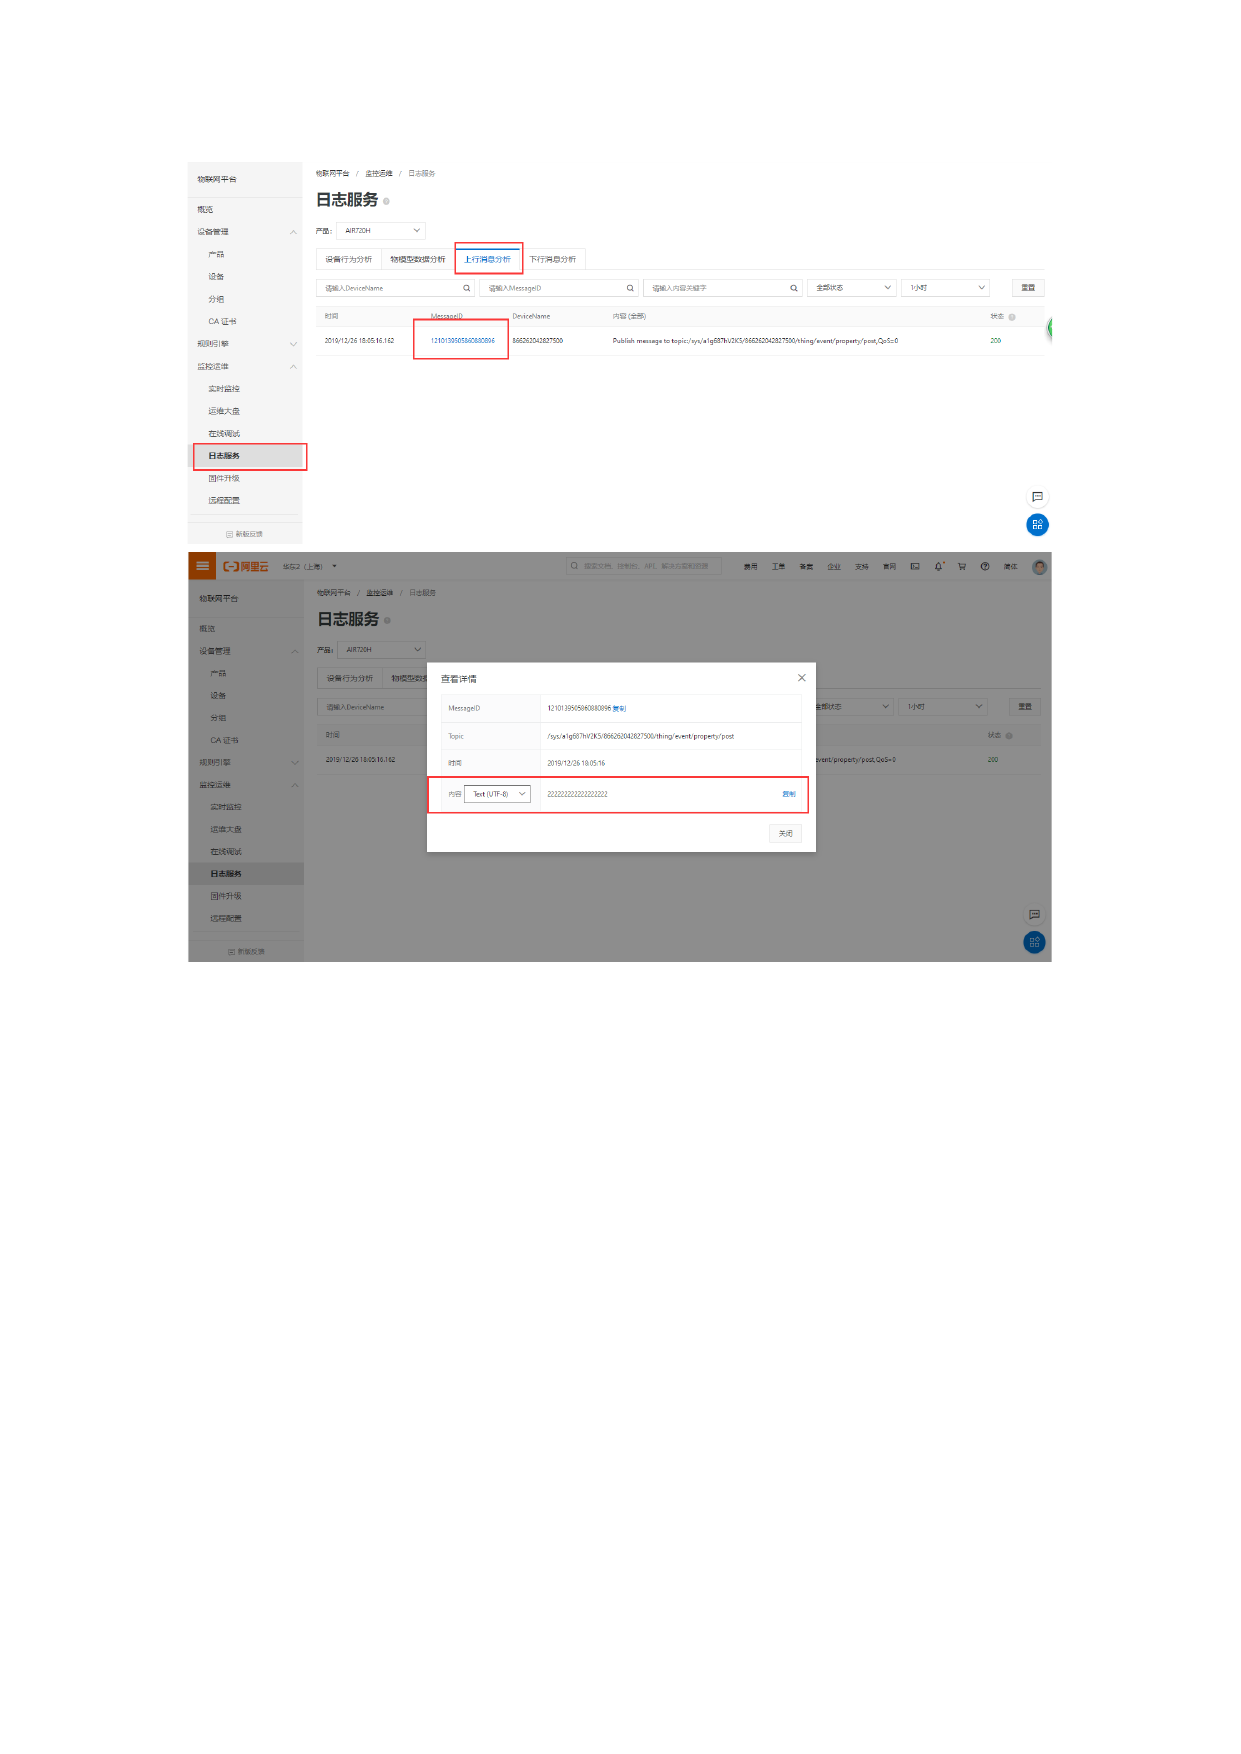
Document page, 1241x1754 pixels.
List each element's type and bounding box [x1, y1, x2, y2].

picture [187, 162, 1053, 544]
picture [187, 552, 1052, 962]
